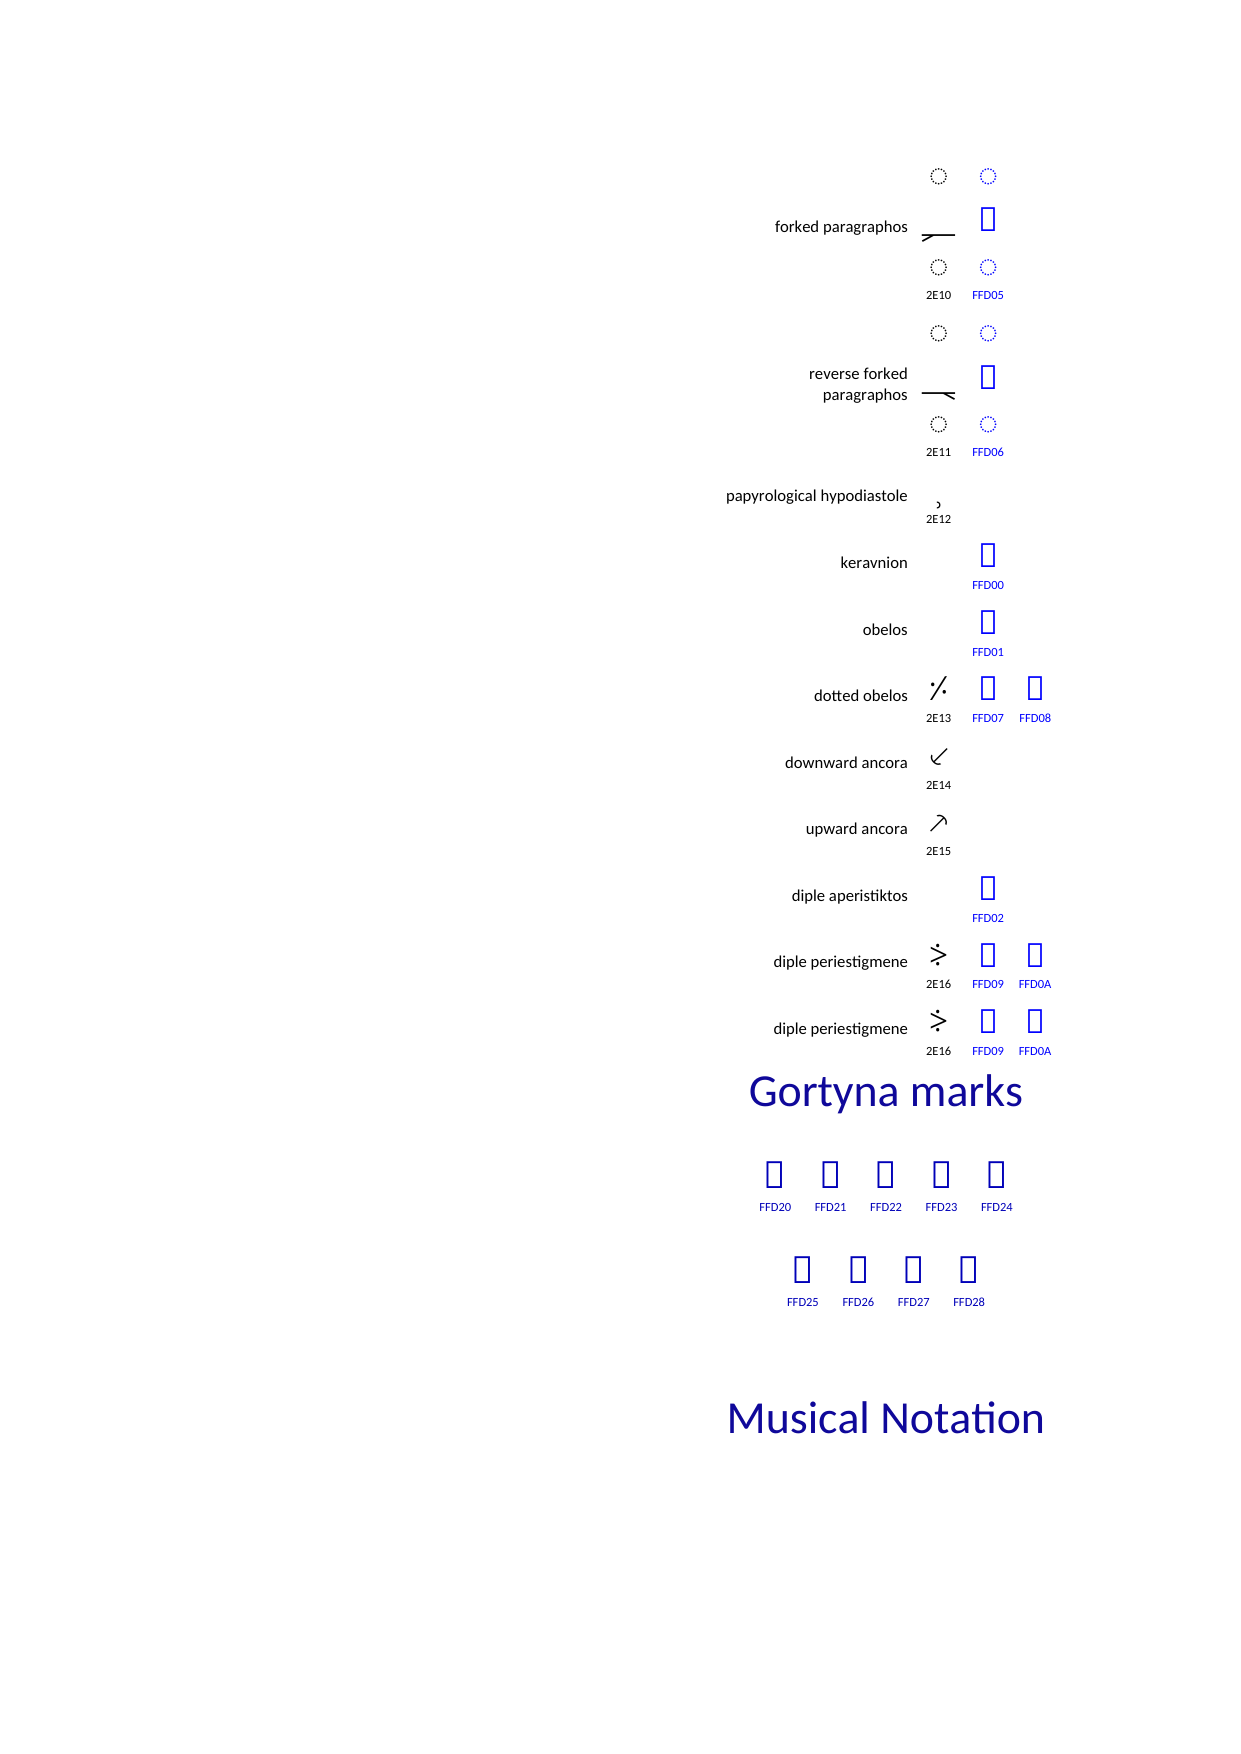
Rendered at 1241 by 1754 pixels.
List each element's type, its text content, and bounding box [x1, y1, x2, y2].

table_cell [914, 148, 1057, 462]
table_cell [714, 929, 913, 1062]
text Musical Notation [679, 1389, 1092, 1445]
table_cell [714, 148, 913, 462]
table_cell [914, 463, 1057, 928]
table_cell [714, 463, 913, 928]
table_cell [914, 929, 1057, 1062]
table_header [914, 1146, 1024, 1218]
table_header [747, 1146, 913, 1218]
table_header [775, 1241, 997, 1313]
text Gortyna marks [679, 1062, 1092, 1117]
